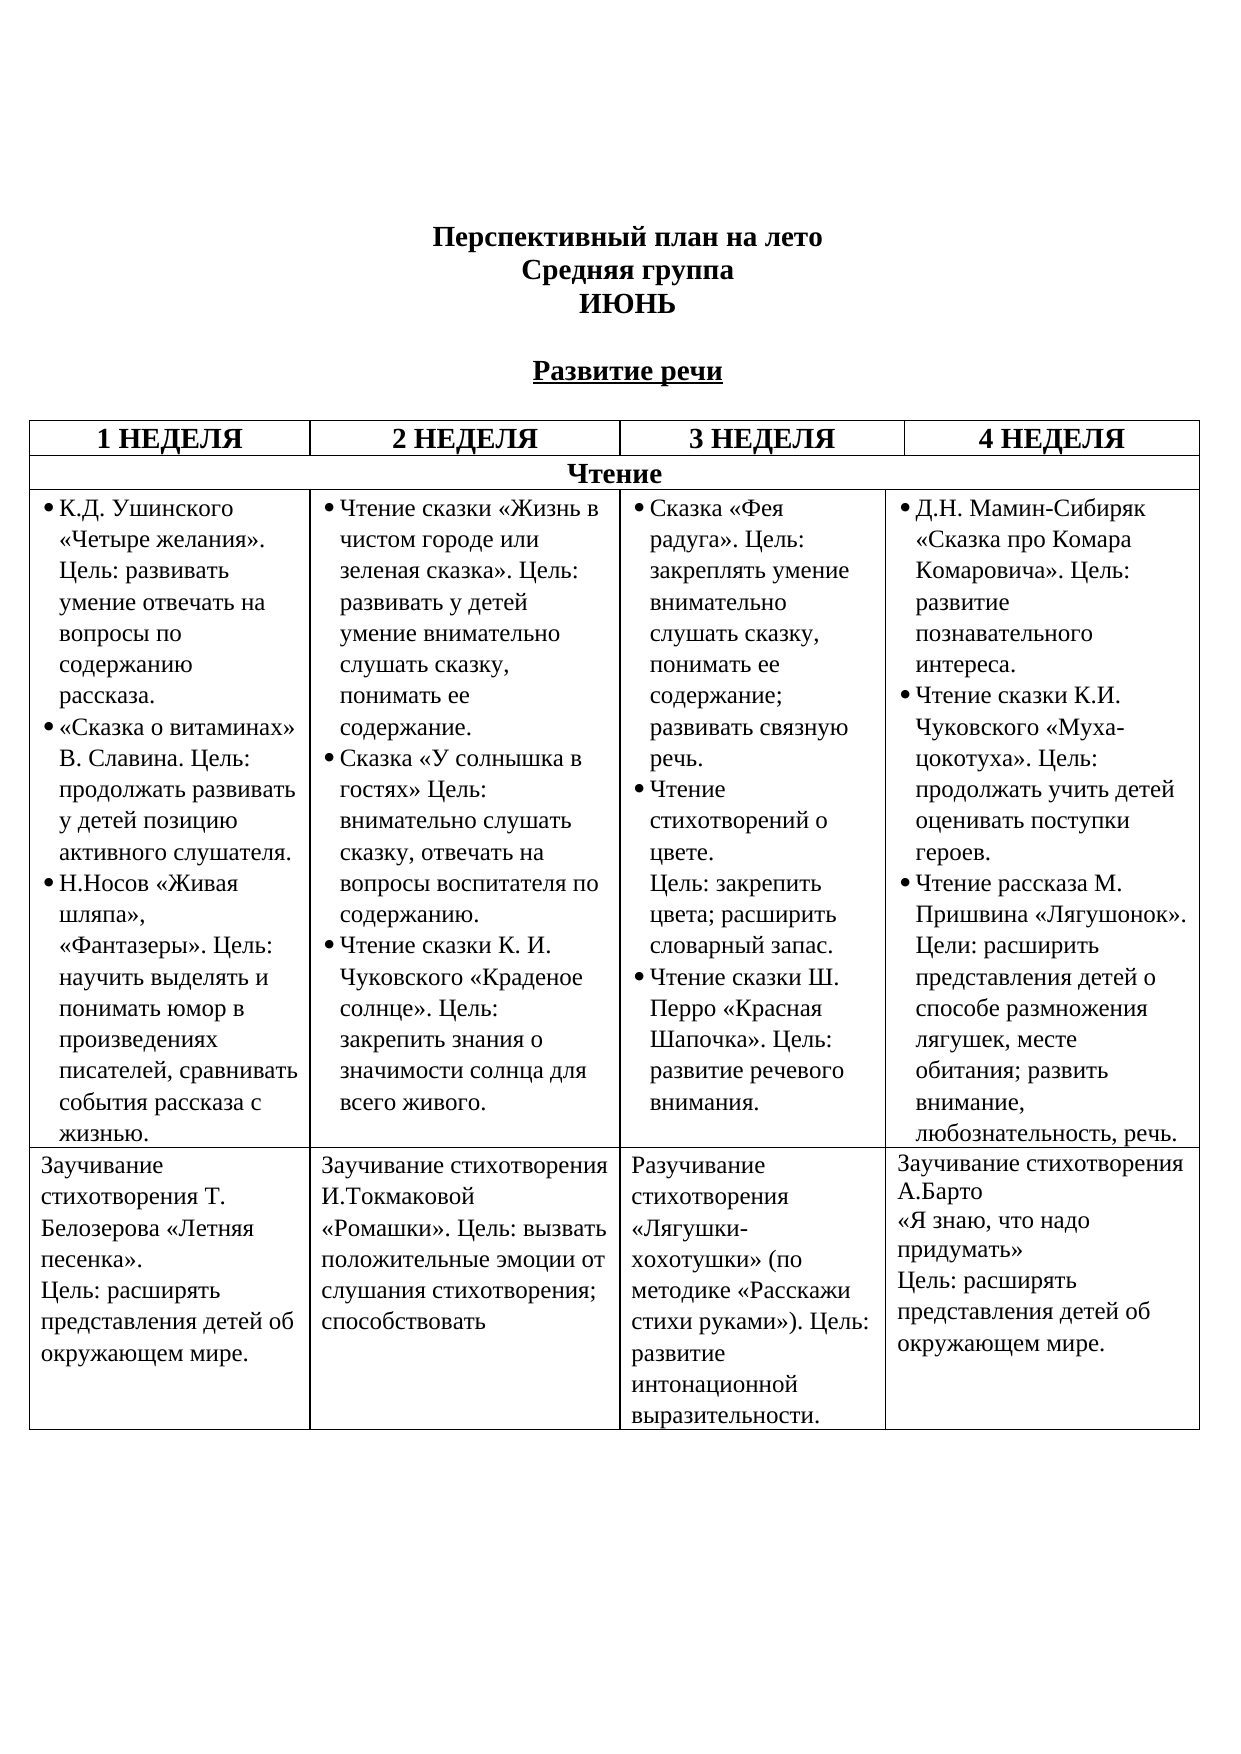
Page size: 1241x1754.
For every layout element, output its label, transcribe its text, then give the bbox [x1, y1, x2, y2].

text ИЮНЬ [148, 286, 1107, 319]
table_header 2 НЕДЕЛЯ [311, 421, 619, 455]
text Развитие речи [148, 353, 1107, 387]
table_cell Разучивание стихотворения «Лягушки-хохотушки» (по методике «Расскажи стихи руками»). Цель: развитие интонационной выразительности. [621, 1148, 885, 1429]
text Перспективный план на лето [148, 219, 1107, 252]
table_cell Д.Н. Мамин-Сибиряк «Сказка про Комара Комаровича». Цель: развитие познавательного интереса. Чтение сказки К.И. Чуковского «Муха-цокотуха». Цель: продолжать учить детей оценивать поступки героев. Чтение рассказа М. Пришвина «Лягушонок». Цели: расширить представления детей о способе размножения лягушек, месте обитания; развить внимание, любознательность, речь. [886, 490, 1199, 1147]
table_header 3 НЕДЕЛЯ [621, 421, 904, 455]
table_cell Сказка «Фея радуга». Цель: закреплять умение внимательно слушать сказку, понимать ее содержание; развивать связную речь. Чтение стихотворений о цвете. Цель: закрепить цвета; расширить словарный запас. Чтение сказки Ш. Перро «Красная Шапочка». Цель: развитие речевого внимания. [621, 490, 885, 1147]
table_cell Заучивание стихотворения И.Токмаковой «Ромашки». Цель: вызвать положительные эмоции от слушания стихотворения; способствовать [311, 1148, 619, 1429]
table_header 1 НЕДЕЛЯ [30, 421, 309, 455]
text Средняя группа [148, 252, 1107, 286]
table_header 4 НЕДЕЛЯ [905, 421, 1199, 455]
table_cell Заучивание стихотворения Т. Белозерова «Летняя песенка». Цель: расширять представления детей об окружающем мире. [30, 1148, 309, 1429]
table_cell К.Д. Ушинского «Четыре желания». Цель: развивать умение отвечать на вопросы по содержанию рассказа. «Сказка о витаминах» В. Славина. Цель: продолжать развивать у детей позицию активного слушателя. Н.Носов «Живая шляпа», «Фантазеры». Цель: научить выделять и понимать юмор в произведениях писателей, сравнивать события рассказа с жизнью. [30, 490, 309, 1147]
table_cell Чтение [30, 456, 1199, 489]
table_cell Чтение сказки «Жизнь в чистом городе или зеленая сказка». Цель: развивать у детей умение внимательно слушать сказку, понимать ее содержание. Сказка «У солнышка в гостях» Цель: внимательно слушать сказку, отвечать на вопросы воспитателя по содержанию. Чтение сказки К. И. Чуковского «Краденое солнце». Цель: закрепить знания о значимости солнца для всего живого. [311, 490, 619, 1147]
table_cell Заучивание стихотворения А.Барто «Я знаю, что надо придумать» Цель: расширять представления детей об окружающем мире. [886, 1148, 1199, 1429]
